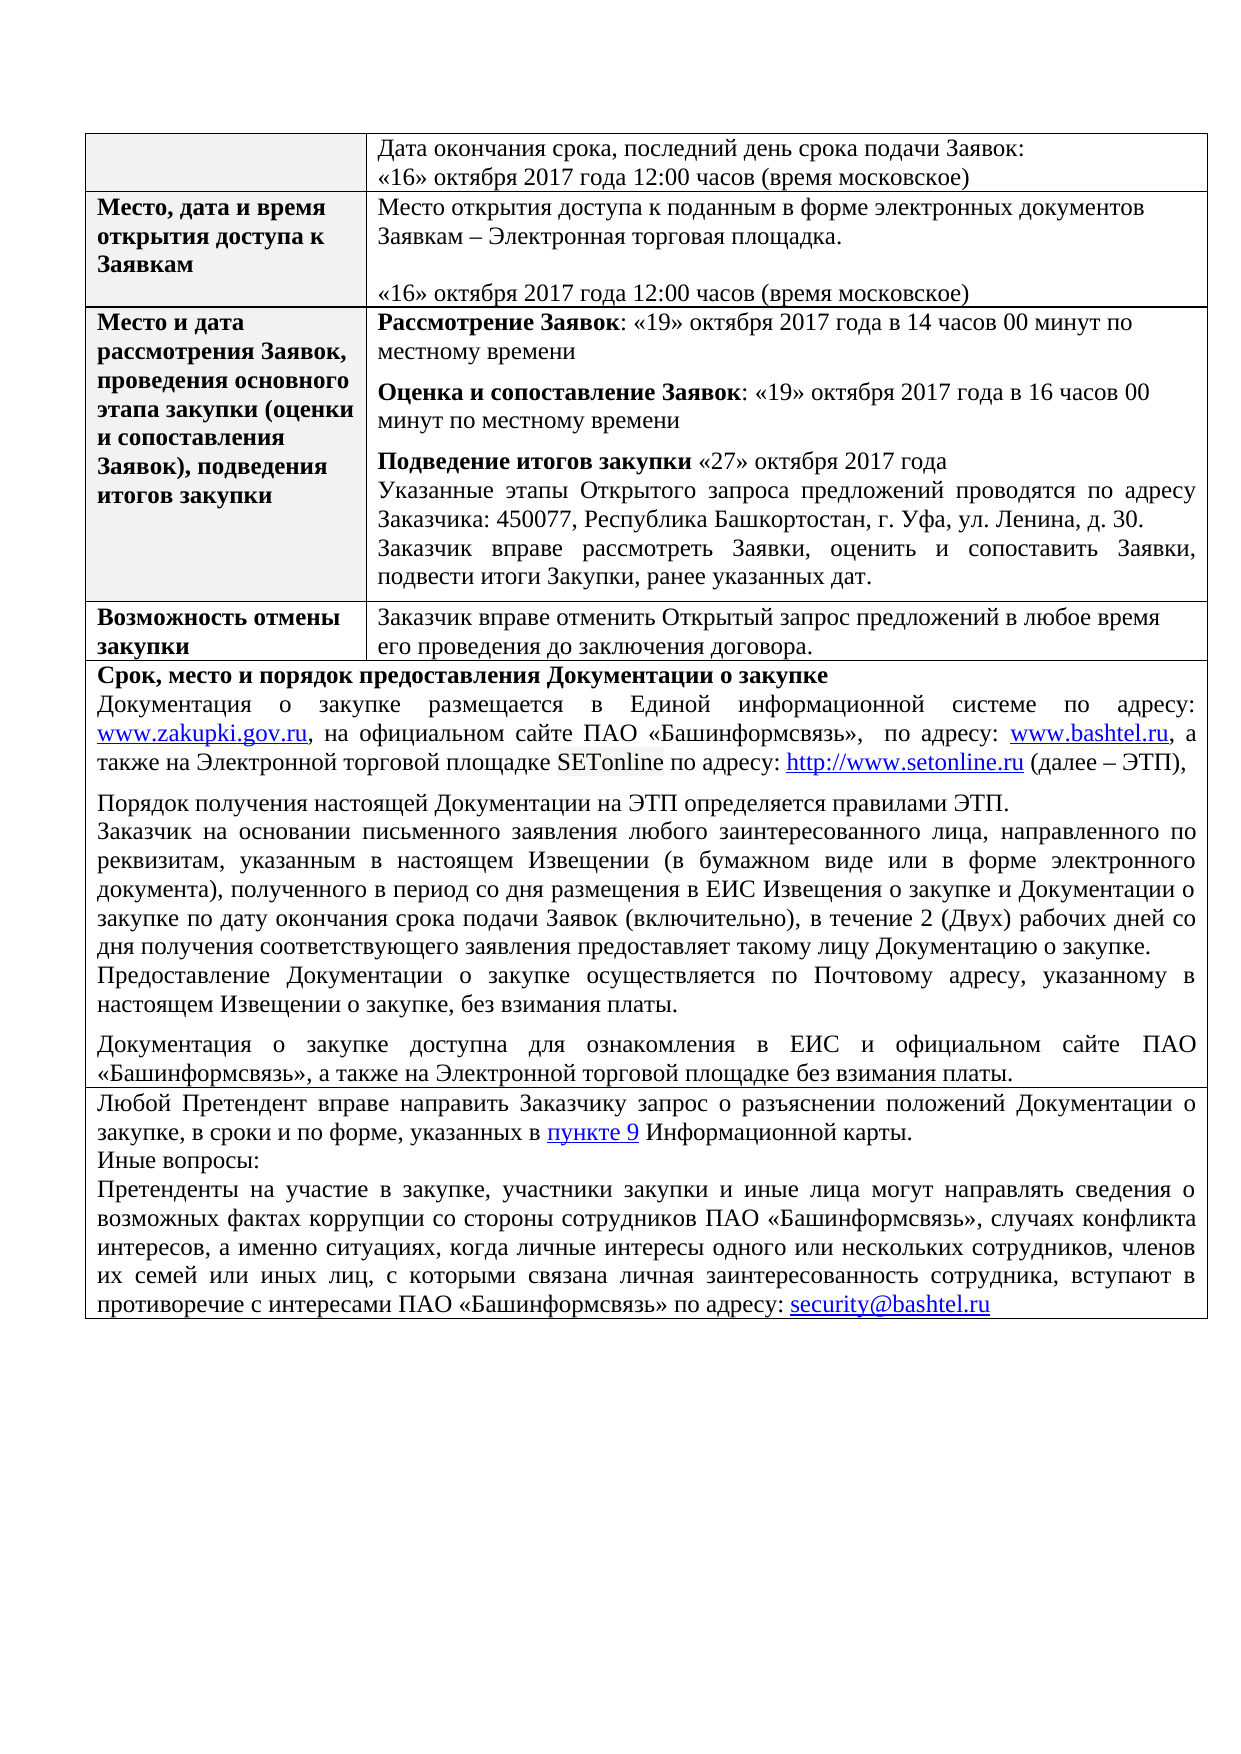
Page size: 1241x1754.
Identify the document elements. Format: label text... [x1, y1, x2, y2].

table_cell Заказчик вправе отменить Открытый запрос предложений в любое время его проведения до заключения договора. [367, 602, 1207, 659]
table_cell Любой Претендент вправе направить Заказчику запрос о разъяснении положений Документации о закупке, в сроки и по форме, указанных в пункте 9 Информационной карты. Иные вопросы: Претенденты на участие в закупке, участники закупки и иные лица могут направлять сведения о возможных фактах коррупции со стороны сотрудников ПАО «Башинформсвязь», случаях конфликта интересов, а именно ситуациях, когда личные интересы одного или нескольких сотрудников, членов их семей или иных лиц, с которыми связана личная заинтересованность сотрудника, вступают в противоречие с интересами ПАО «Башинформсвязь» по адресу: security@bashtel.ru [86, 1088, 1207, 1318]
table_cell Срок, место и порядок предоставления Документации о закупке Документация о закупке размещается в Единой информационной системе по адресу: www.zakupki.gov.ru, на официальном сайте ПАО «Башинформсвязь», по адресу: www.bashtel.ru, а также на Электронной торговой площадке SETonline по адресу: http://www.setonline.ru (далее – ЭТП), Порядок получения настоящей Документации на ЭТП определяется правилами ЭТП. Заказчик на основании письменного заявления любого заинтересованного лица, направленного по реквизитам, указанным в настоящем Извещении (в бумажном виде или в форме электронного документа), полученного в период со дня размещения в ЕИС Извещения о закупке и Документации о закупке по дату окончания срока подачи Заявок (включительно), в течение 2 (Двух) рабочих дней со дня получения соответствующего заявления предоставляет такому лицу Документацию о закупке. Предоставление Документации о закупке осуществляется по Почтовому адресу, указанному в настоящем Извещении о закупке, без взимания платы. Документация о закупке доступна для ознакомления в ЕИС и официальном сайте ПАО «Башинформсвязь», а также на Электронной торговой площадке без взимания платы. [86, 661, 1207, 1087]
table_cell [86, 134, 366, 191]
table_cell Место и дата рассмотрения Заявок, проведения основного этапа закупки (оценки и сопоставления Заявок), подведения итогов закупки [86, 308, 366, 601]
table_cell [367, 134, 1207, 191]
table_cell Место, дата и время открытия доступа к Заявкам [86, 192, 366, 306]
table_cell Место открытия доступа к поданным в форме электронных документов Заявкам – Электронная торговая площадка. «16» октября 2017 года 12:00 часов (время московское) [367, 192, 1207, 306]
table_cell Рассмотрение Заявок: «19» октября 2017 года в 14 часов 00 минут по местному времени Оценка и сопоставление Заявок: «19» октября 2017 года в 16 часов 00 минут по местному времени Подведение итогов закупки «27» октября 2017 года Указанные этапы Открытого запроса предложений проводятся по адресу Заказчика: 450077, Республика Башкортостан, г. Уфа, ул. Ленина, д. 30. Заказчик вправе рассмотреть Заявки, оценить и сопоставить Заявки, подвести итоги Закупки, ранее указанных дат. [367, 308, 1207, 601]
table_cell Возможность отмены закупки [86, 602, 366, 659]
